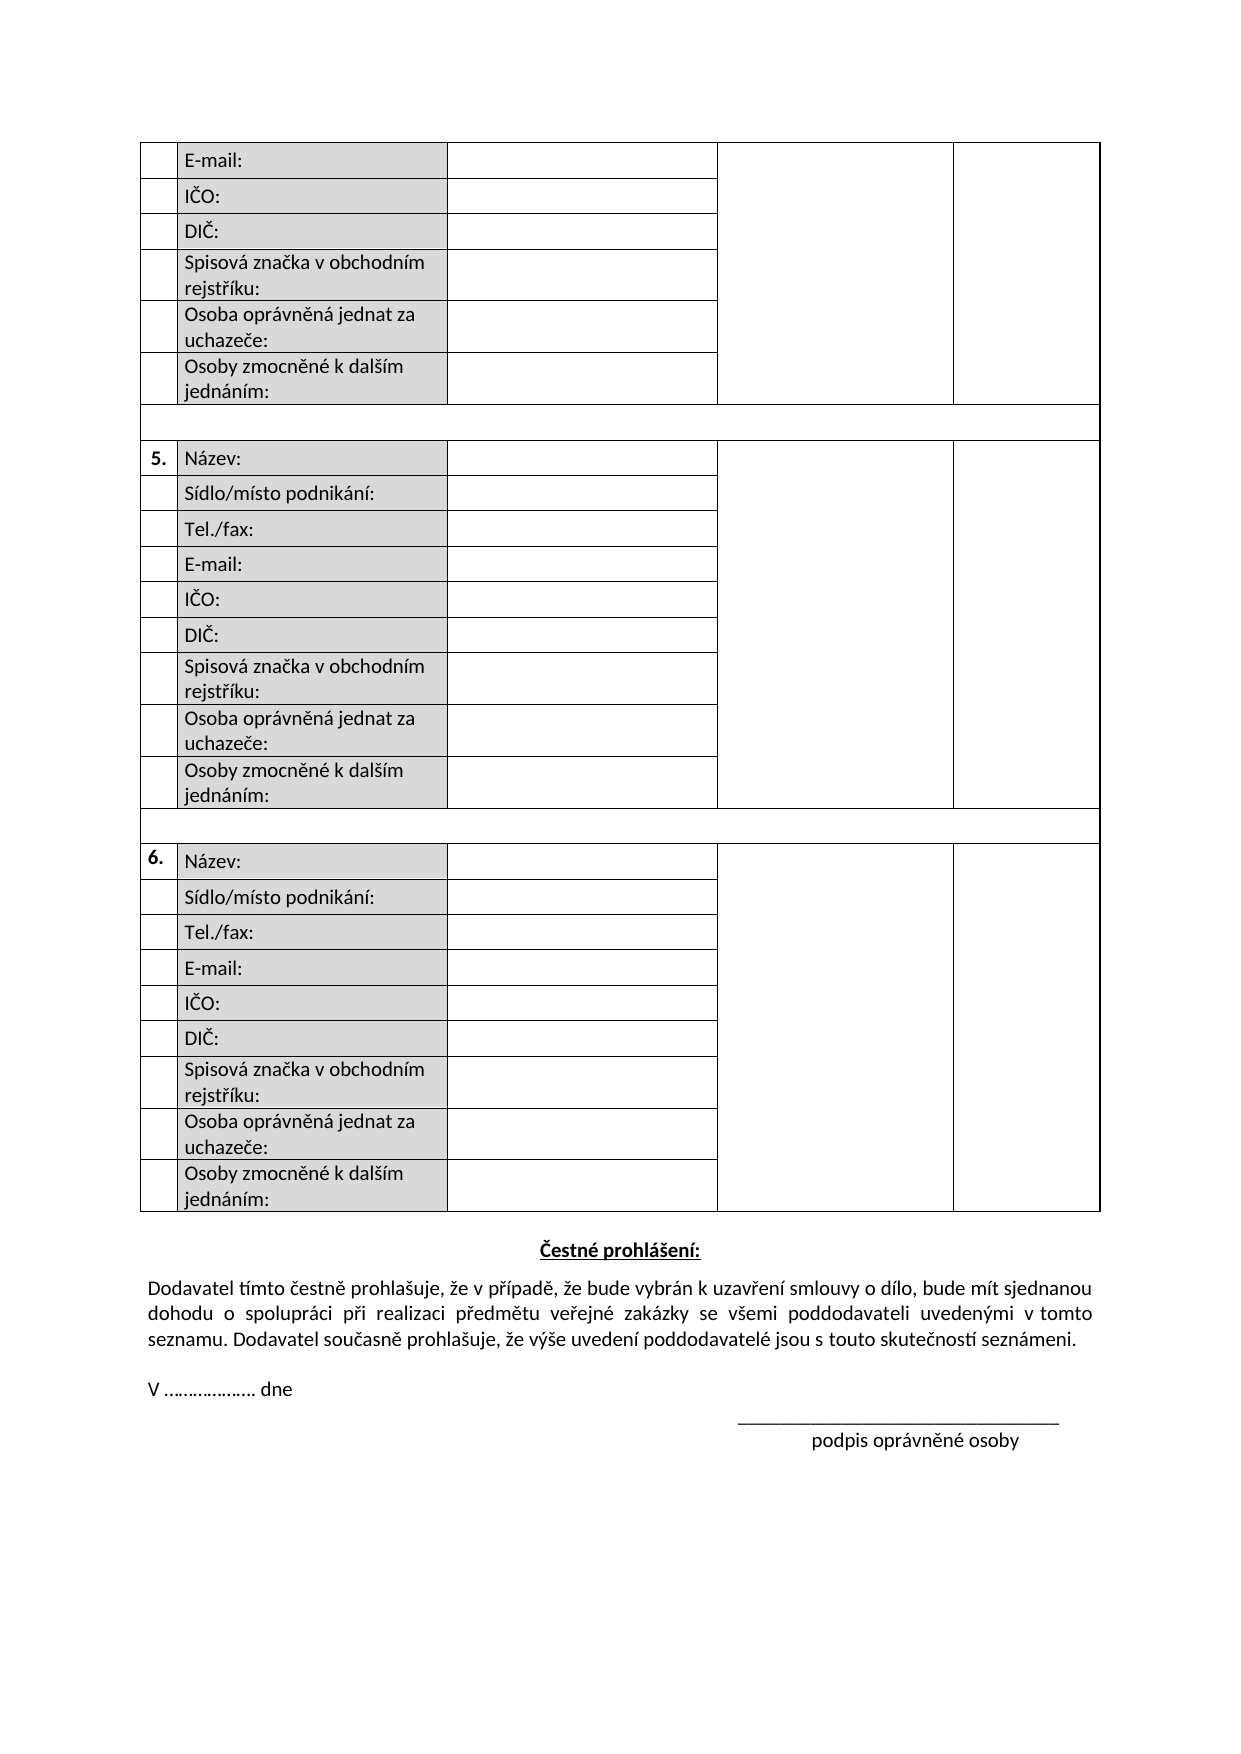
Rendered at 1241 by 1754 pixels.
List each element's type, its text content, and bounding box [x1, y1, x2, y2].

table_cell [141, 880, 177, 914]
table_cell 6. [141, 844, 177, 878]
table_cell IČO: [178, 986, 447, 1020]
table_cell [141, 582, 177, 617]
table_cell [141, 809, 1099, 843]
table_cell Osoba oprávněná jednat za uchazeče: [178, 1109, 447, 1159]
table_cell [448, 1021, 717, 1056]
table_cell [141, 476, 177, 510]
text V ………………. dne _______________________________ [148, 1376, 1093, 1427]
table_cell Název: [178, 844, 447, 878]
table_cell Osoby zmocněné k dalším jednáním: [178, 757, 447, 808]
table_cell [141, 1057, 177, 1107]
table_cell [141, 1160, 177, 1211]
table_cell [141, 353, 177, 404]
table_cell [448, 915, 717, 949]
table_cell [141, 214, 177, 248]
table_cell E-mail: [178, 547, 447, 581]
table_cell IČO: [178, 582, 447, 617]
table_cell [141, 1021, 177, 1056]
table_cell [141, 143, 177, 178]
table_cell [448, 880, 717, 914]
table_cell [448, 1109, 717, 1159]
table_cell [448, 653, 717, 704]
table_cell [448, 1057, 717, 1107]
table_cell Tel./fax: [178, 511, 447, 546]
table_cell Osoby zmocněné k dalším jednáním: [178, 1160, 447, 1211]
table_cell 5. [141, 441, 177, 475]
table_cell [448, 250, 717, 300]
table_cell [448, 986, 717, 1020]
table_cell Osoby zmocněné k dalším jednáním: [178, 353, 447, 404]
table_cell [718, 441, 953, 808]
table_cell [141, 705, 177, 756]
table_cell [954, 844, 1099, 1211]
table_cell [141, 950, 177, 985]
table_cell [448, 301, 717, 352]
table_cell [448, 757, 717, 808]
table_cell Osoba oprávněná jednat za uchazeče: [178, 301, 447, 352]
table_cell [954, 441, 1099, 808]
table_cell [141, 511, 177, 546]
table_cell [448, 1160, 717, 1211]
table_cell [448, 582, 717, 617]
table_cell [718, 844, 953, 1211]
table_cell E-mail: [178, 143, 447, 178]
table_cell [448, 511, 717, 546]
table_cell [448, 705, 717, 756]
table_cell Spisová značka v obchodním rejstříku: [178, 653, 447, 704]
table_cell [448, 618, 717, 652]
table_cell [141, 915, 177, 949]
table_cell [141, 986, 177, 1020]
table_cell [141, 179, 177, 213]
table_cell [448, 844, 717, 878]
table_cell [448, 179, 717, 213]
table_cell [141, 405, 1099, 439]
table_cell [141, 301, 177, 352]
table_cell IČO: [178, 179, 447, 213]
table_cell [448, 950, 717, 985]
table_cell E-mail: [178, 950, 447, 985]
text Čestné prohlášení: [148, 1237, 1093, 1263]
table_cell DIČ: [178, 618, 447, 652]
table_cell Spisová značka v obchodním rejstříku: [178, 250, 447, 300]
table_cell [141, 618, 177, 652]
table_cell [141, 250, 177, 300]
table_cell [448, 353, 717, 404]
table_cell [141, 653, 177, 704]
table_cell [448, 547, 717, 581]
table_cell DIČ: [178, 214, 447, 248]
table_cell [141, 1109, 177, 1159]
table_cell Osoba oprávněná jednat za uchazeče: [178, 705, 447, 756]
table_cell [448, 441, 717, 475]
table_cell [448, 214, 717, 248]
text podpis oprávněné osoby [148, 1427, 1093, 1453]
table_cell [141, 547, 177, 581]
table_cell DIČ: [178, 1021, 447, 1056]
table_cell Sídlo/místo podnikání: [178, 476, 447, 510]
table_cell [141, 757, 177, 808]
table_cell [448, 143, 717, 178]
table_cell Tel./fax: [178, 915, 447, 949]
table_cell Název: [178, 441, 447, 475]
table_cell Sídlo/místo podnikání: [178, 880, 447, 914]
table_cell Spisová značka v obchodním rejstříku: [178, 1057, 447, 1107]
table_cell [448, 476, 717, 510]
text Dodavatel tímto čestně prohlašuje, že v případě, že bude vybrán k uzavření smlouvy o dílo, bude mít sjednanou dohodu o spolupráci při realizaci předmětu veřejné zakázky se všemi poddodavateli uvedenými v tomto seznamu. Dodavatel současně prohlašuje, že výše uvedení poddodavatelé jsou s touto skutečností seznámeni. [148, 1275, 1093, 1351]
